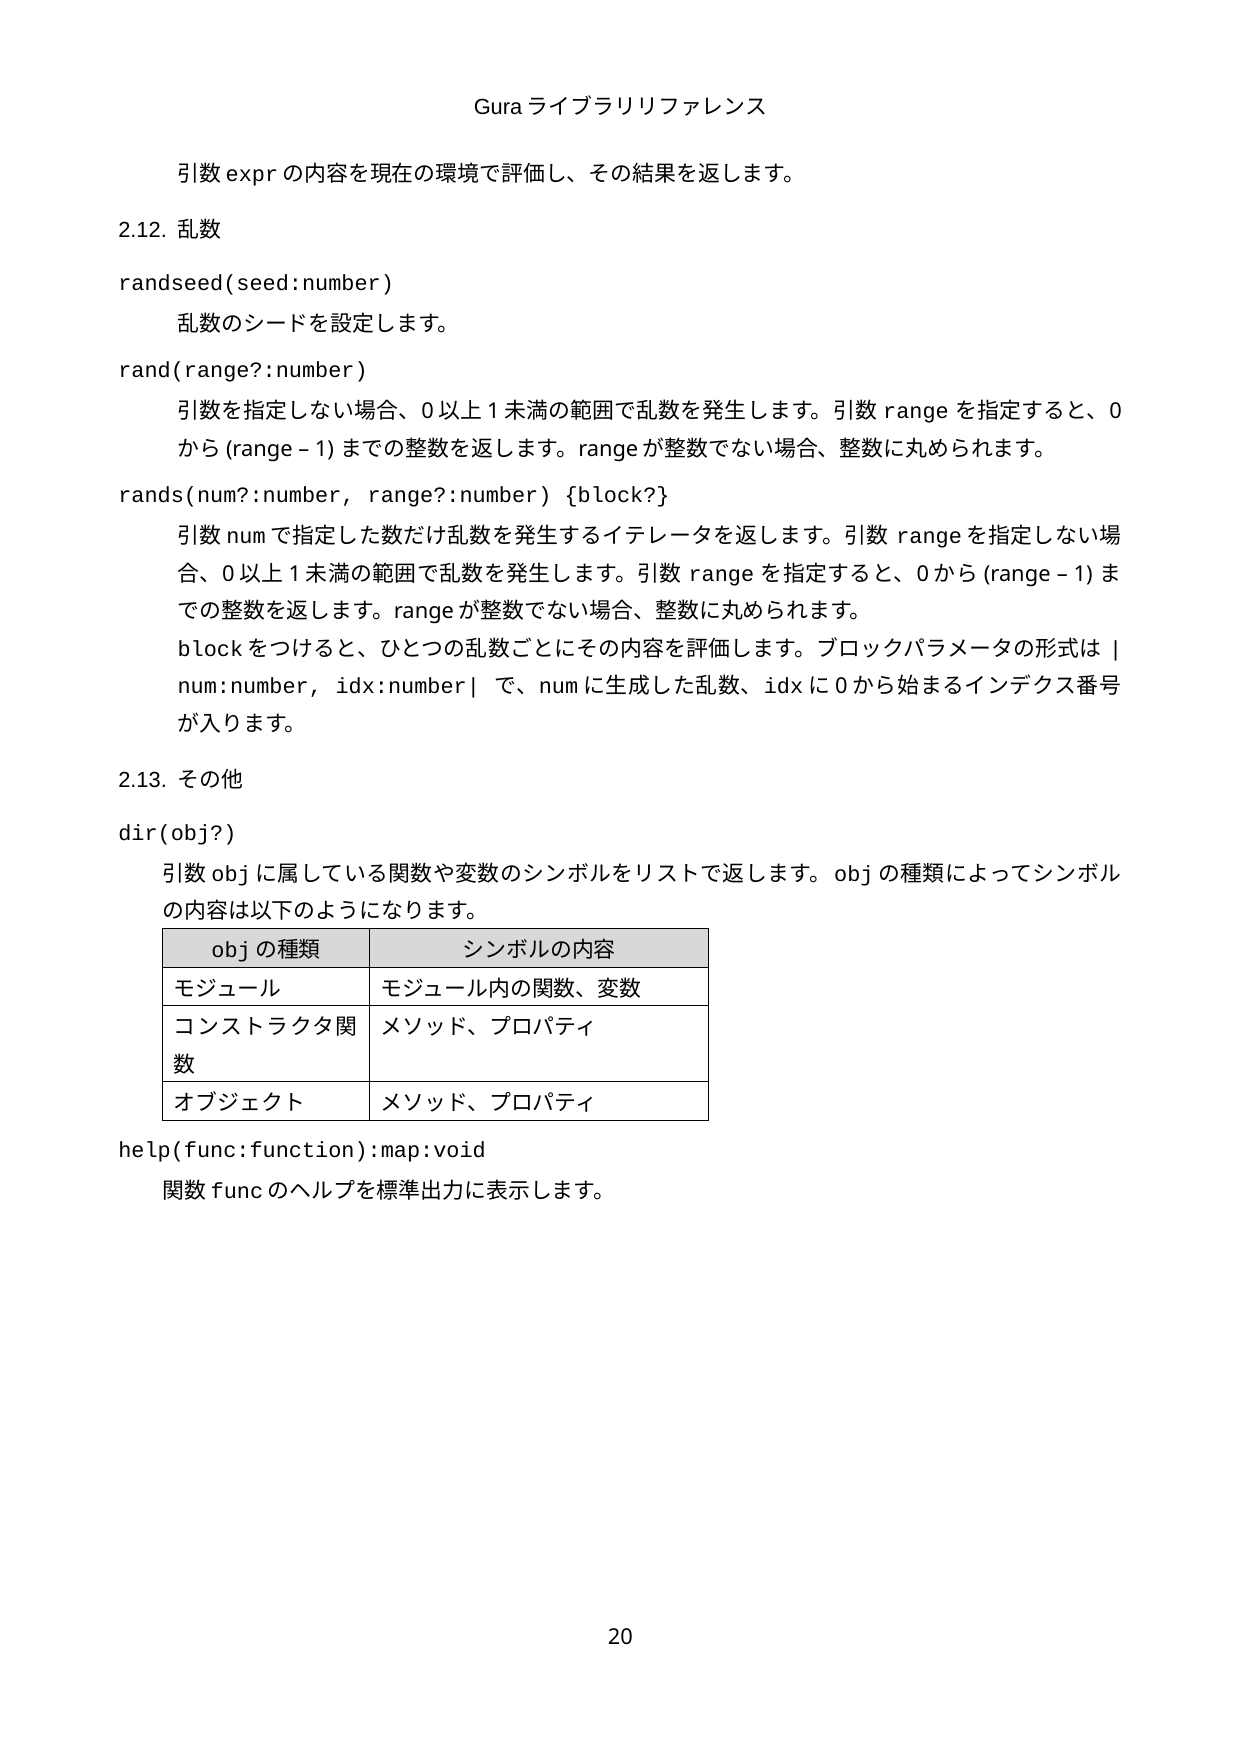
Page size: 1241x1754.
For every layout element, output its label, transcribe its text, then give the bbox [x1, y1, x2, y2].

table_cell メソッド、プロパティ [370, 1006, 708, 1081]
text randseed(seed:number) 乱数のシードを設定します。 [118, 266, 1122, 341]
table_cell モジュール内の関数、変数 [370, 968, 708, 1005]
text rands(num?:number, range?:number) {block?} 引数numで指定した数だけ乱数を発生するイテレータを返します。引数rangeを指定しない場合、0以上1未満の範囲で乱数を発生します。引数range を指定すると、0から (range – 1) までの整数を返します。rangeが整数でない場合、整数に丸められます。 blockをつけると、ひとつの乱数ごとにその内容を評価します。ブロックパラメータの形式は |num:number, idx:number| で、numに生成した乱数、idxに0から始まるインデクス番号が入ります。 [118, 478, 1122, 741]
text 引数objに属している関数や変数のシンボルをリストで返します。objの種類によってシンボルの内容は以下のようになります。 [162, 853, 1122, 928]
table_header objの種類 [163, 929, 369, 967]
text 乱数 [118, 209, 1122, 247]
table_cell コンストラクタ関数 [163, 1006, 369, 1081]
table_cell オブジェクト [163, 1082, 369, 1120]
text その他 [118, 759, 1122, 797]
table_cell メソッド、プロパティ [370, 1082, 708, 1120]
table_cell モジュール [163, 968, 369, 1005]
text dir(obj?) [118, 816, 1122, 853]
table_header シンボルの内容 [370, 929, 708, 967]
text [118, 153, 1122, 191]
text rand(range?:number) 引数を指定しない場合、0以上1未満の範囲で乱数を発生します。引数range を指定すると、0から (range – 1) までの整数を返します。rangeが整数でない場合、整数に丸められます。 [118, 353, 1122, 466]
text help(func:function):map:void 関数funcのヘルプを標準出力に表示します。 [118, 1133, 1122, 1246]
